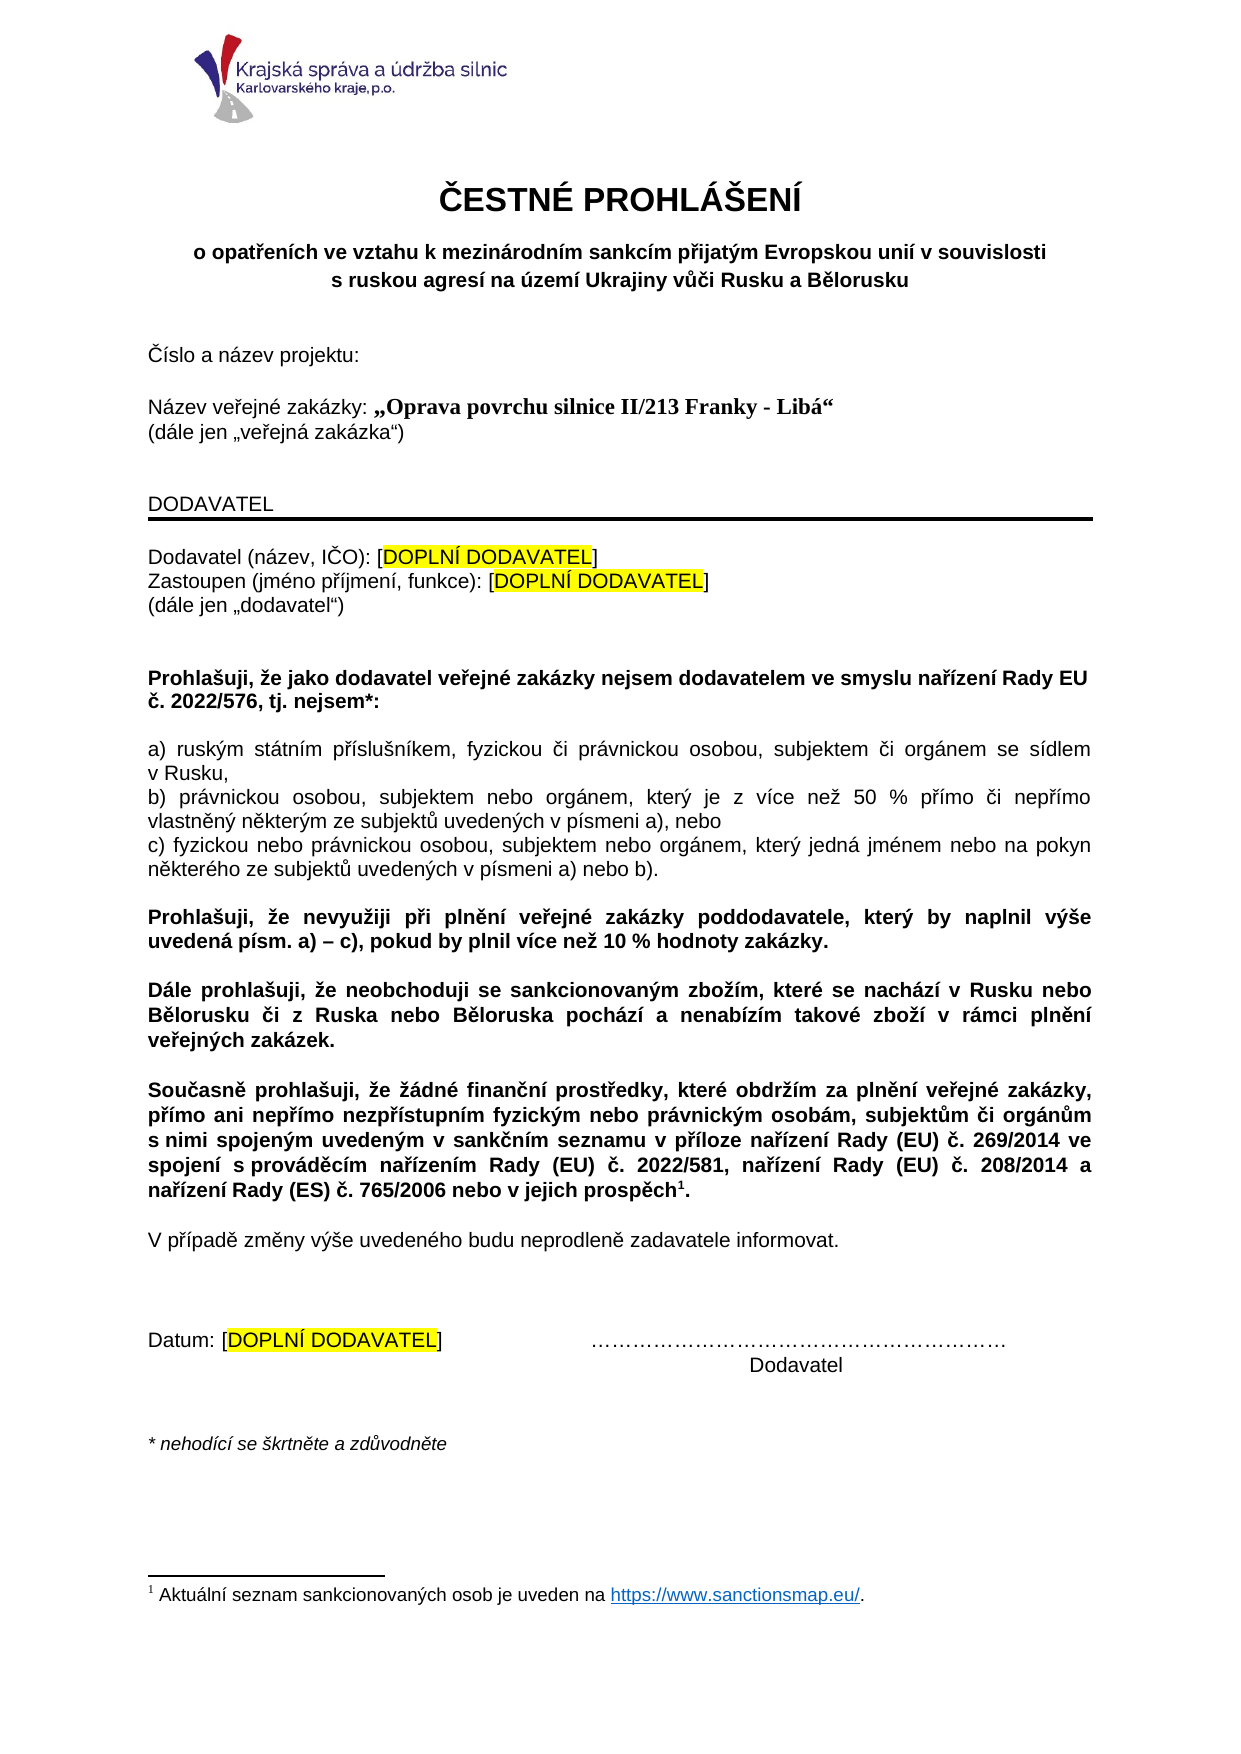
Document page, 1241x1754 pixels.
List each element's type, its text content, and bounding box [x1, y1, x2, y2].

text c) fyzickou nebo právnickou osobou, subjektem nebo orgánem, který jedná jménem nebo na pokyn některého ze subjektů uvedených v písmeni a) nebo b). [148, 833, 1093, 881]
text Dodavatel (název, IČO): [DOPLNÍ DODAVATEL] [148, 544, 1093, 568]
list Dodavatel [664, 1353, 1196, 1377]
text Prohlašuji, že nevyužiji při plnění veřejné zakázky poddodavatele, který by naplnil výše uvedená písm. a) – c), pokud by plnil více než 10 % hodnoty zakázky. [148, 905, 1093, 953]
text Zastoupen (jméno příjmení, funkce): [DOPLNÍ DODAVATEL] [148, 568, 1093, 592]
subtitle V případě změny výše uvedeného budu neprodleně zadavatele informovat. [148, 1228, 1093, 1253]
subtitle * nehodící se škrtněte a zdůvodněte [148, 1433, 1093, 1454]
subtitle Datum: [DOPLNÍ DODAVATEL] …………………………………………………… [148, 1328, 1093, 1353]
text Název veřejné zakázky: „Oprava povrchu silnice II/213 Franky - Libá“ [148, 391, 1093, 419]
text (dále jen „dodavatel“) [148, 592, 1093, 616]
text o opatřeních ve vztahu k mezinárodním sankcím přijatým Evropskou unií v souvislosti s ruskou agresí na území Ukrajiny vůči Rusku a Bělorusku [148, 240, 1093, 291]
text (dále jen „veřejná zakázka“) [148, 419, 1093, 443]
subtitle Současně prohlašuji, že žádné finanční prostředky, které obdržím za plnění veřejné zakázky, přímo ani nepřímo nezpřístupním fyzickým nebo právnickým osobám, subjektům či orgánům s nimi spojeným uvedeným v sankčním seznamu v příloze nařízení Rady (EU) č. 269/2014 ve spojení s prováděcím nařízením Rady (EU) č. 2022/581, nařízení Rady (EU) č. 208/2014 a nařízení Rady (ES) č. 765/2006 nebo v jejich prospěch. [148, 1078, 1093, 1203]
text DODAVATEL [148, 491, 1093, 517]
text Číslo a název projektu: [148, 343, 1093, 367]
subtitle ČESTNÉ PROHLÁŠENÍ [148, 191, 1093, 216]
text a) ruským státním příslušníkem, fyzickou či právnickou osobou, subjektem či orgánem se sídlem v Rusku, [148, 737, 1093, 785]
picture [147, 24, 548, 128]
text b) právnickou osobou, subjektem nebo orgánem, který je z více než 50 % přímo či nepřímo vlastněný některým ze subjektů uvedených v písmeni a), nebo [148, 785, 1093, 833]
text Prohlašuji, že jako dodavatel veřejné zakázky nejsem dodavatelem ve smyslu nařízení Rady EU č. 2022/576, tj. nejsem*: [148, 665, 1093, 713]
subtitle Dále prohlašuji, že neobchoduji se sankcionovaným zbožím, které se nachází v Rusku nebo Bělorusku či z Ruska nebo Běloruska pochází a nenabízím takové zboží v rámci plnění veřejných zakázek. [148, 978, 1093, 1053]
